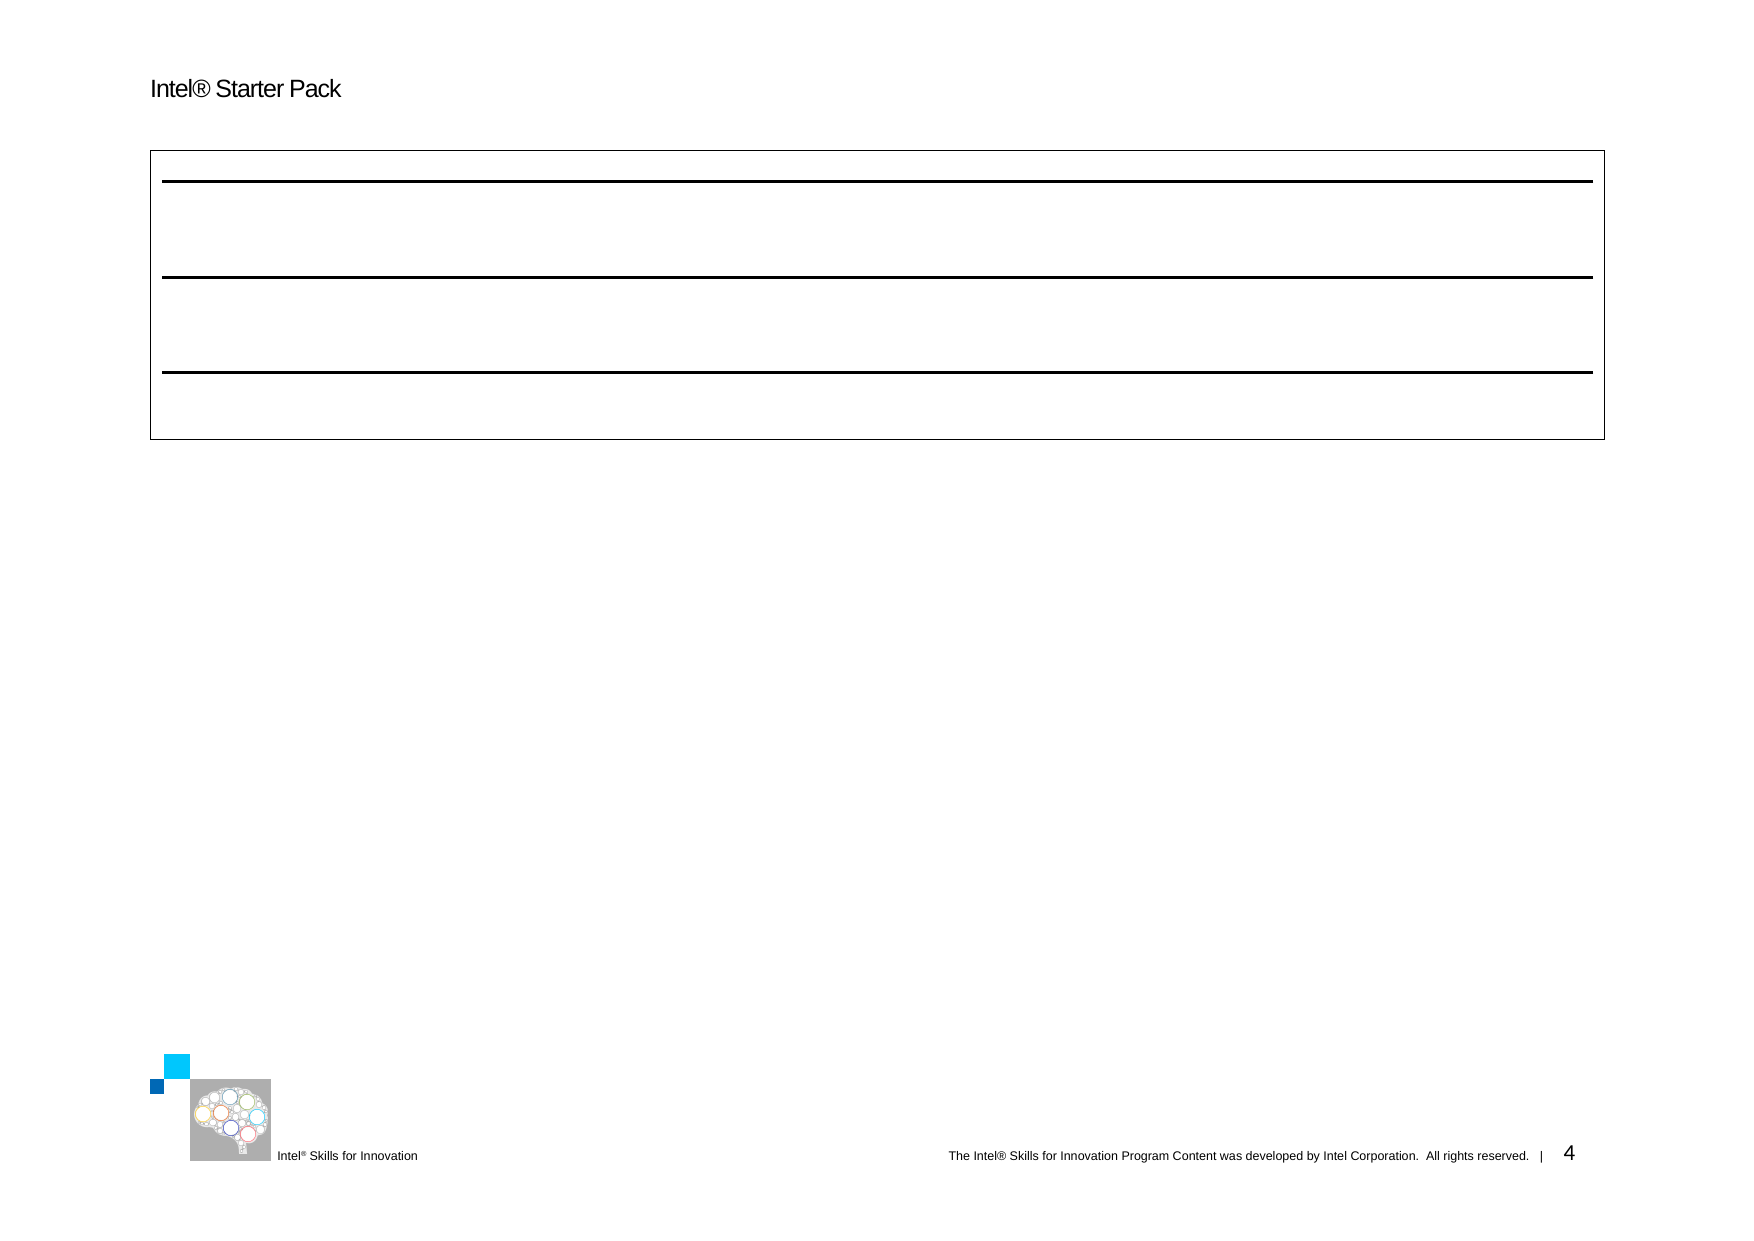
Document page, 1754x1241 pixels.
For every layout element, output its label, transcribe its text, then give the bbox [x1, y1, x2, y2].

picture [150, 1054, 271, 1161]
